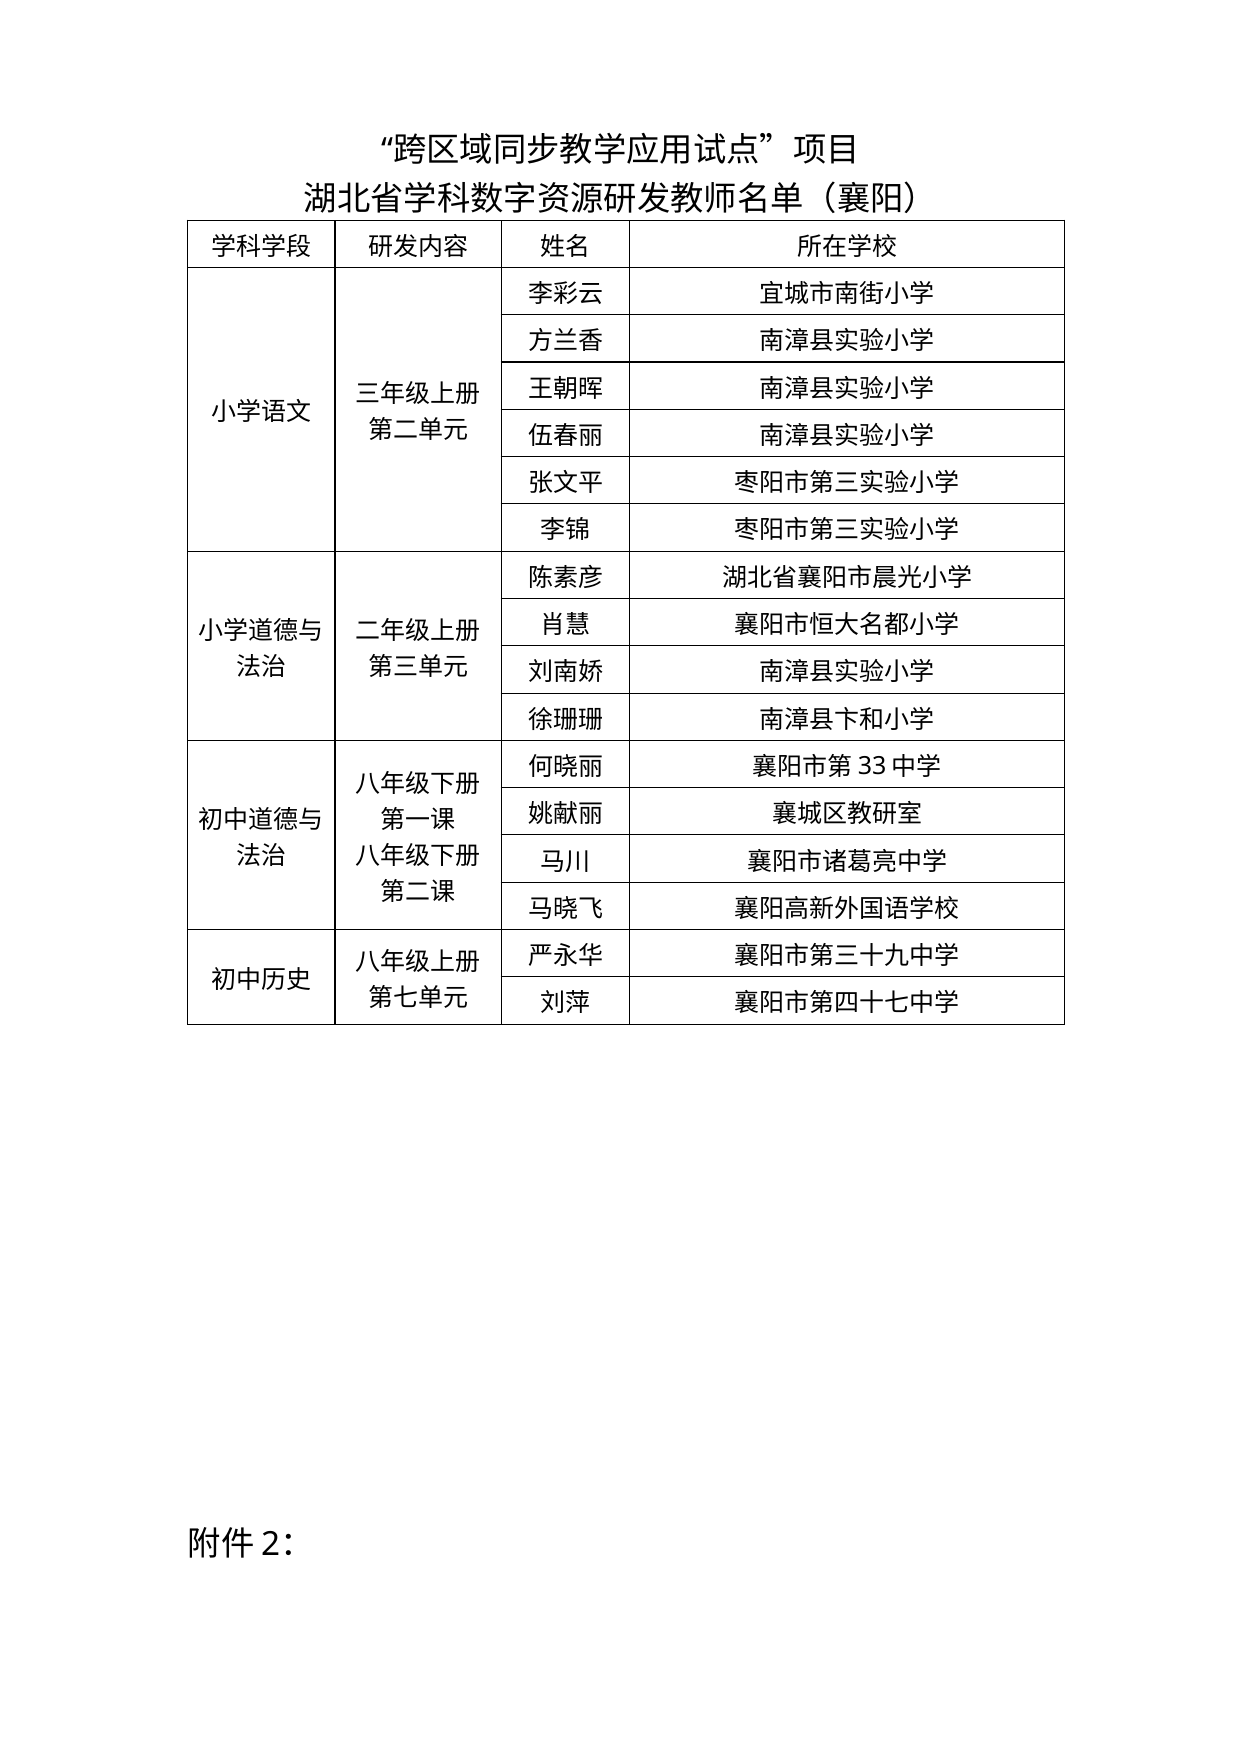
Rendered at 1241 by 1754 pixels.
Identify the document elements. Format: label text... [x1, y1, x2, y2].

table_header 所在学校 [630, 221, 1064, 267]
text “跨区域同步教学应用试点”项目 [187, 123, 1053, 171]
text 湖北省学科数字资源研发教师名单（襄阳） [187, 171, 1053, 219]
table_header 学科学段 [188, 221, 334, 267]
table_cell 南漳县实验小学 [630, 315, 1064, 361]
table_cell 刘南娇 [502, 646, 629, 692]
table_cell 襄城区教研室 [630, 788, 1064, 834]
table_cell 初中历史 [188, 930, 334, 1023]
table_cell 南漳县卞和小学 [630, 694, 1064, 740]
table_cell 枣阳市第三实验小学 [630, 504, 1064, 551]
table_cell 襄阳市第三十九中学 [630, 930, 1064, 976]
table_cell 何晓丽 [502, 741, 629, 787]
table_header 研发内容 [336, 221, 501, 267]
table_cell 陈素彦 [502, 552, 629, 598]
table_cell 肖慧 [502, 599, 629, 645]
table_cell 八年级上册 第七单元 [336, 930, 501, 1023]
table_header 姓名 [502, 221, 629, 267]
table_cell 湖北省襄阳市晨光小学 [630, 552, 1064, 598]
table_cell 李彩云 [502, 268, 629, 314]
table_cell 南漳县实验小学 [630, 363, 1064, 409]
table_cell 襄阳市诸葛亮中学 [630, 835, 1064, 882]
table_cell 严永华 [502, 930, 629, 976]
table_cell 襄阳市恒大名都小学 [630, 599, 1064, 645]
table_cell 伍春丽 [502, 410, 629, 456]
table_cell 初中道德与法治 [188, 741, 334, 929]
table_cell 三年级上册 第二单元 [336, 268, 501, 551]
table_cell 襄阳市第四十七中学 [630, 977, 1064, 1023]
table_cell 方兰香 [502, 315, 629, 361]
text 附件2： [187, 1512, 1053, 1566]
table_cell 李锦 [502, 504, 629, 551]
table_cell 马川 [502, 835, 629, 882]
table_cell 王朝晖 [502, 363, 629, 409]
table_cell 姚献丽 [502, 788, 629, 834]
table_cell 宜城市南街小学 [630, 268, 1064, 314]
table_cell 小学道德与法治 [188, 552, 334, 740]
table_cell 小学语文 [188, 268, 334, 551]
table_cell 马晓飞 [502, 883, 629, 929]
table_cell 南漳县实验小学 [630, 646, 1064, 692]
table_cell 张文平 [502, 457, 629, 503]
table_cell 襄阳市第33中学 [630, 741, 1064, 787]
table_cell 刘萍 [502, 977, 629, 1023]
table_cell 徐珊珊 [502, 694, 629, 740]
table_cell 二年级上册 第三单元 [336, 552, 501, 740]
table_cell 襄阳高新外国语学校 [630, 883, 1064, 929]
table_cell 南漳县实验小学 [630, 410, 1064, 456]
table_cell 枣阳市第三实验小学 [630, 457, 1064, 503]
table_cell 八年级下册 第一课 八年级下册 第二课 [336, 741, 501, 929]
